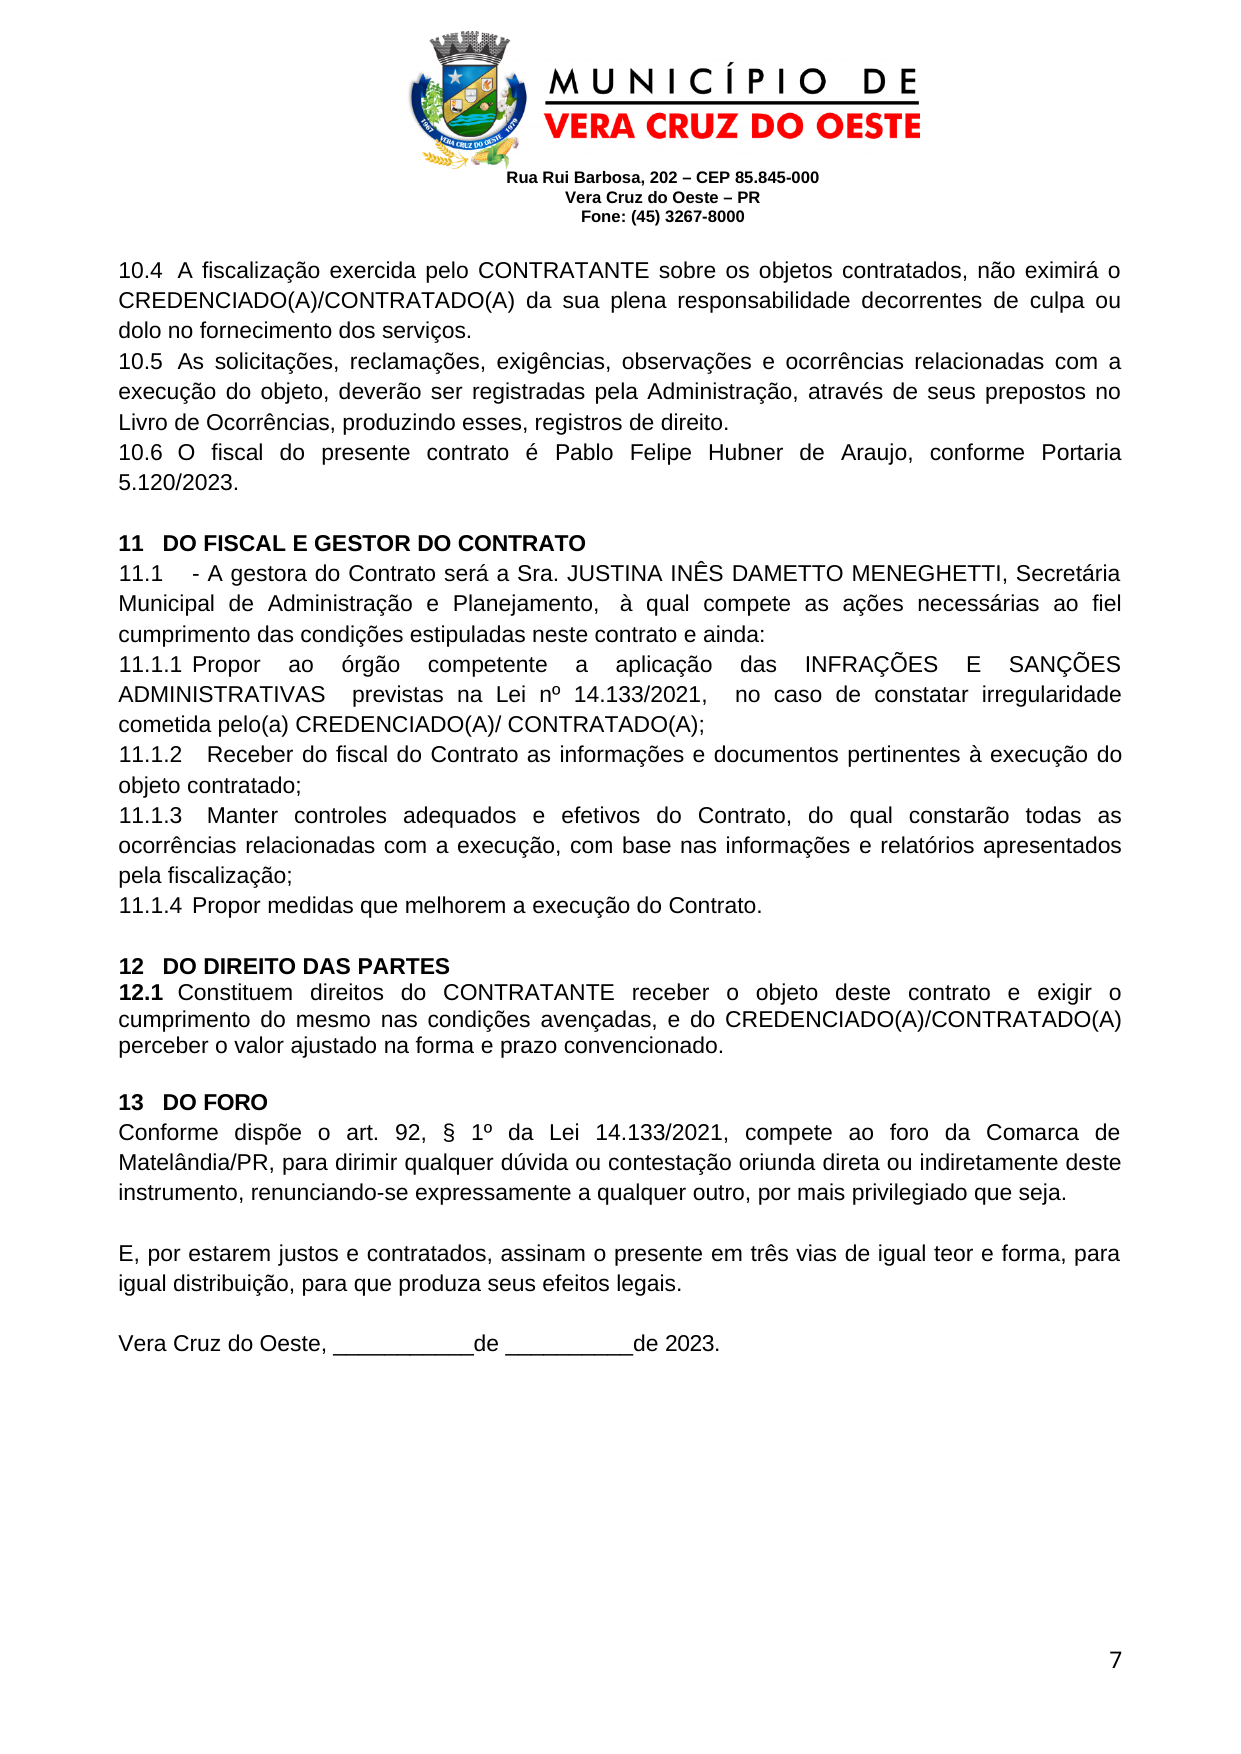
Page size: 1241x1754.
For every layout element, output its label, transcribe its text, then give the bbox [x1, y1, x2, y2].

subtitle DO FORO [118, 1088, 1122, 1115]
list A fiscalização exercida pelo CONTRATANTE sobre os objetos contratados, não eximirá o CREDENCIADO(A)/CONTRATADO(A) da sua plena responsabilidade decorrentes de culpa ou dolo no fornecimento dos serviços. [118, 257, 1122, 344]
subtitle Receber do fiscal do Contrato as informações e documentos pertinentes à execução do objeto contratado; [118, 741, 1122, 798]
list Constituem direitos do CONTRATANTE receber o objeto deste contrato e exigir o cumprimento do mesmo nas condições avençadas, e do CREDENCIADO(A)/CONTRATADO(A) perceber o valor ajustado na forma e prazo convencionado. [118, 979, 1122, 1058]
list O fiscal do presente contrato é Pablo Felipe Hubner de Araujo, conforme Portaria 5.120/2023. [118, 439, 1122, 496]
subtitle Propor ao órgão competente a aplicação das INFRAÇÕES E SANÇÕES ADMINISTRATIVAS previstas na Lei nº 14.133/2021, no caso de constatar irregularidade cometida pelo(a) CREDENCIADO(A)/ CONTRATADO(A); [118, 651, 1122, 737]
text Vera Cruz do Oeste, ___________de __________de 2023. [118, 1330, 1122, 1356]
subtitle Propor medidas que melhorem a execução do Contrato. [118, 892, 1122, 919]
subtitle DO FISCAL E GESTOR DO CONTRATO [118, 530, 1122, 556]
list DO DIREITO DAS PARTES [118, 953, 1122, 979]
subtitle Manter controles adequados e efetivos do Contrato, do qual constarão todas as ocorrências relacionadas com a execução, com base nas informações e relatórios apresentados pela fiscalização; [118, 802, 1122, 888]
text Conforme dispõe o art. 92, § 1º da Lei 14.133/2021, compete ao foro da Comarca de Matelândia/PR, para dirimir qualquer dúvida ou contestação oriunda direta ou indiretamente deste instrumento, renunciando-se expressamente a qualquer outro, por mais privilegiado que seja. [118, 1119, 1122, 1205]
text E, por estarem justos e contratados, assinam o presente em três vias de igual teor e forma, para igual distribuição, para que produza seus efeitos legais. [118, 1239, 1122, 1296]
picture [405, 31, 920, 169]
subtitle - A gestora do Contrato será a Sra. JUSTINA INÊS DAMETTO MENEGHETTI, Secretária Municipal de Administração e Planejamento, à qual compete as ações necessárias ao fiel cumprimento das condições estipuladas neste contrato e ainda: [118, 560, 1122, 647]
list As solicitações, reclamações, exigências, observações e ocorrências relacionadas com a execução do objeto, deverão ser registradas pela Administração, através de seus prepostos no Livro de Ocorrências, produzindo esses, registros de direito. [118, 348, 1122, 435]
